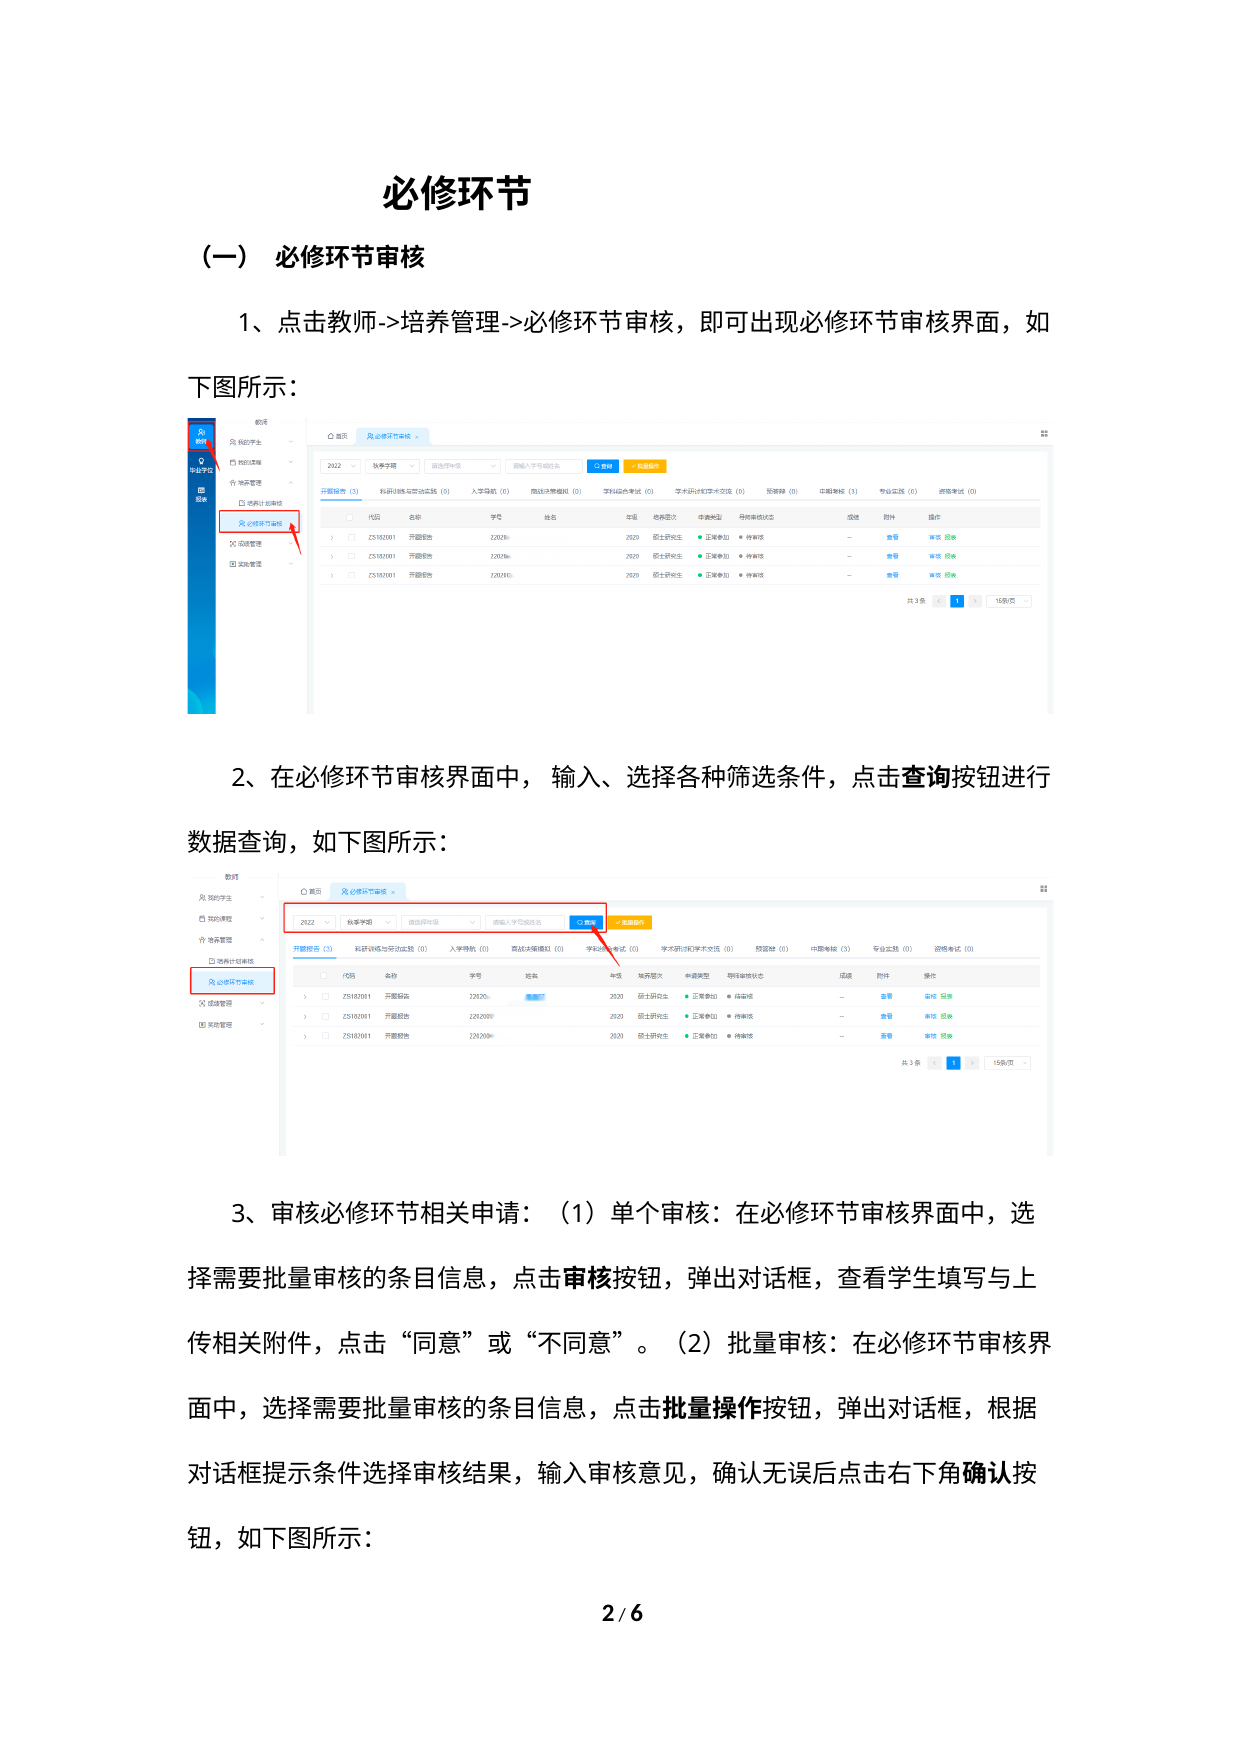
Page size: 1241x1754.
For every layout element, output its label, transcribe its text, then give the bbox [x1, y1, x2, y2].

subtitle 必修环节审核 [187, 223, 1053, 288]
text 必修环节 [187, 158, 1053, 223]
picture [197, 700, 202, 714]
picture [187, 418, 1054, 714]
text 2、在必修环节审核界面中， 输入、选择各种筛选条件，点击查询按钮进行数据查询，如下图所示： [187, 743, 1053, 873]
picture [187, 873, 1054, 1156]
list 审核必修环节相关申请：（1）单个审核：在必修环节审核界面中，选择需要批量审核的条目信息，点击审核按钮，弹出对话框，查看学生填写与上传相关附件，点击“同意”或“不同意”。（2）批量审核：在必修环节审核界面中，选择需要批量审核的条目信息，点击批量操作按钮，弹出对话框，根据对话框提示条件选择审核结果，输入审核意见，确认无误后点击右下角确认按钮，如下图所示： [187, 1179, 1053, 1569]
text 1、点击教师->培养管理->必修环节审核，即可出现必修环节审核界面，如下图所示： [187, 288, 1053, 418]
